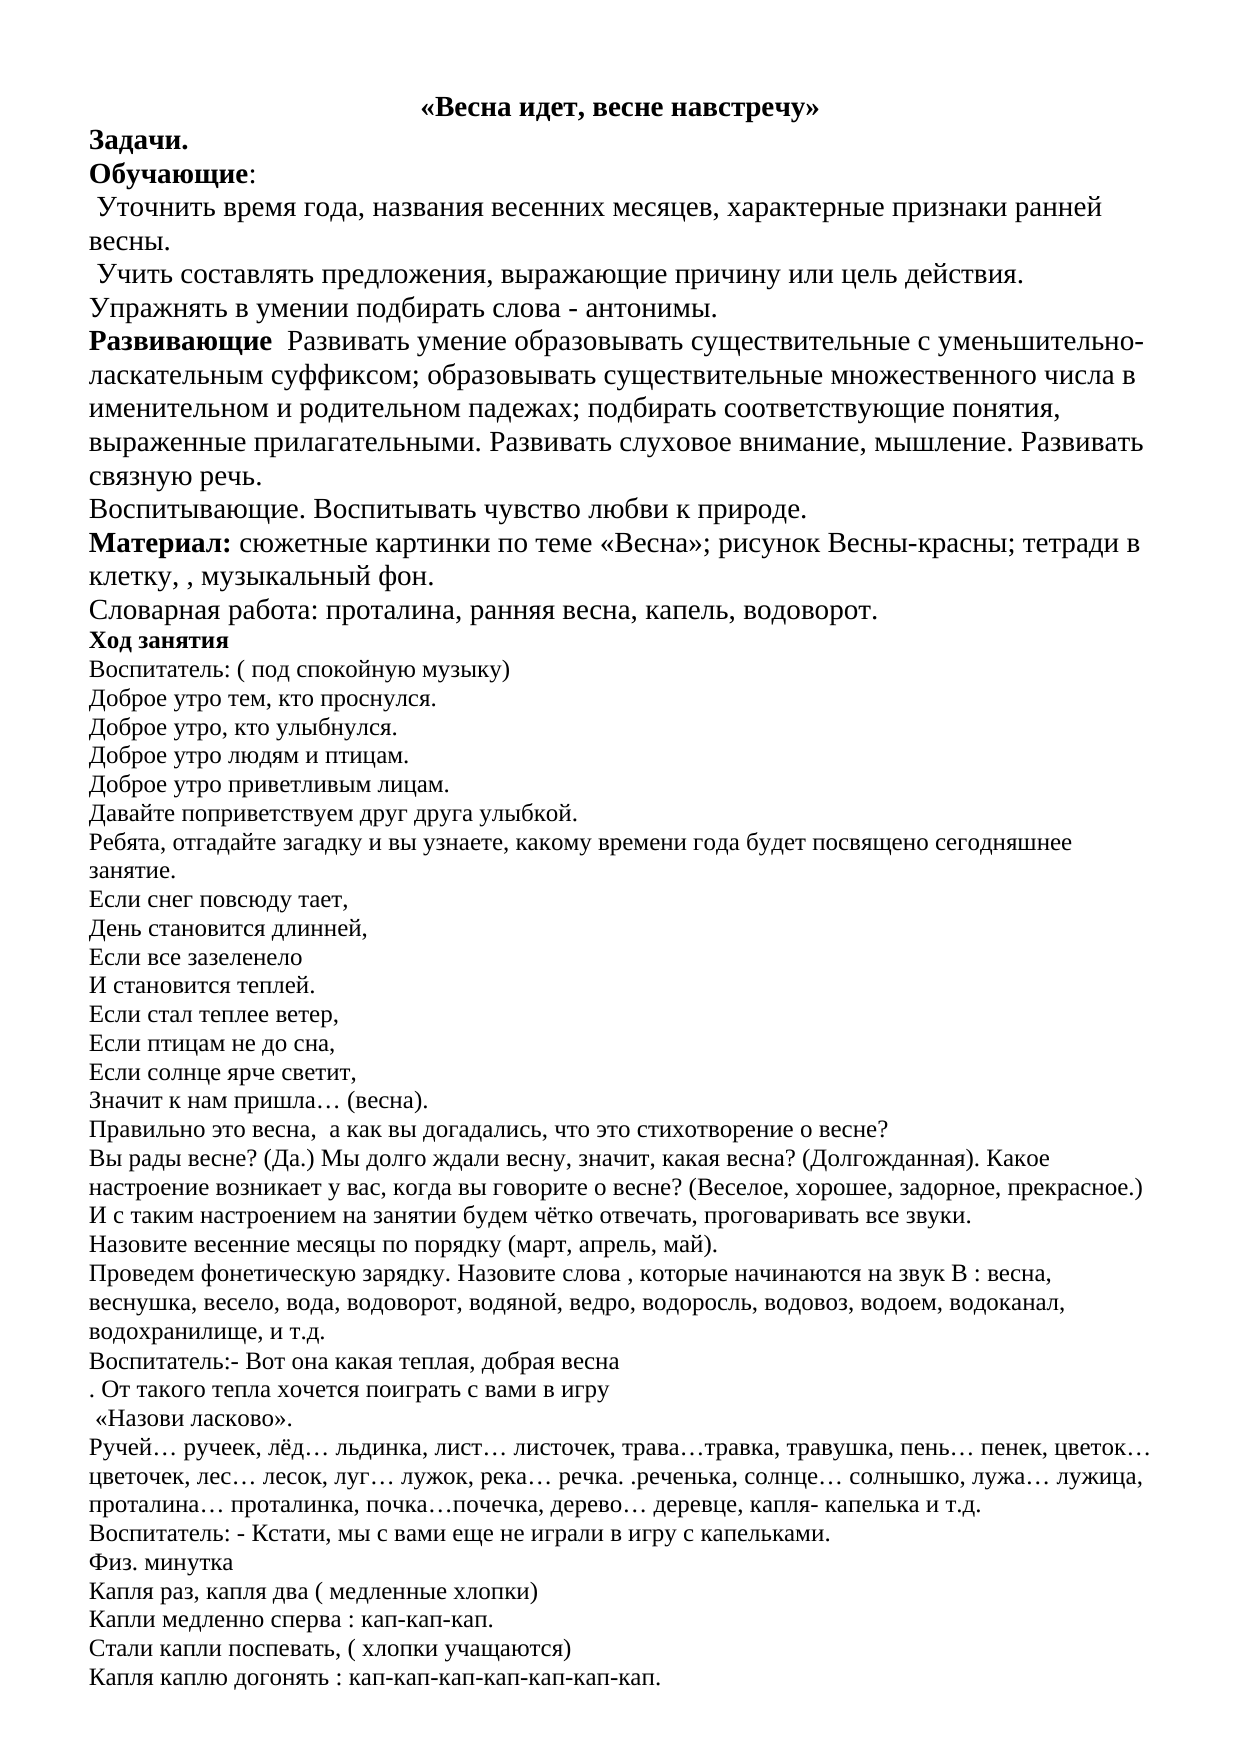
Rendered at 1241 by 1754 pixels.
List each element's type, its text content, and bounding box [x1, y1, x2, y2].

text Капля раз, капля два ( медленные хлопки) [89, 1576, 1152, 1604]
text Назовите весенние месяцы по порядку (март, апрель, май). [89, 1229, 1152, 1258]
text Обучающие: [89, 156, 1152, 189]
text Доброе утро приветливым лицам. [89, 769, 1152, 798]
text Вы рады весне? (Да.) Мы долго ждали весну, значит, какая весна? (Долгожданная). Какое настроение возникает у вас, когда вы говорите о весне? (Веселое, хорошее, задорное, прекрасное.) И с таким настроением на занятии будем чётко отвечать, проговаривать все звуки. [89, 1143, 1152, 1229]
text И становится теплей. [89, 970, 1152, 999]
text Задачи. [89, 122, 1152, 156]
text Воспитатель: - Кстати, мы с вами еще не играли в игру с капельками. [89, 1518, 1152, 1547]
text Учить составлять предложения, выражающие причину или цель действия. Упражнять в умении подбирать слова - антонимы. [89, 256, 1152, 323]
text Если все зазеленело [89, 942, 1152, 970]
text Значит к нам пришла… (весна). [89, 1085, 1152, 1114]
text Уточнить время года, названия весенних месяцев, характерные признаки ранней весны. [89, 189, 1152, 256]
text Доброе утро тем, кто проснулся. [89, 683, 1152, 712]
text День становится длинней, [89, 913, 1152, 942]
text Воспитатель:- Вот она какая теплая, добрая весна [89, 1346, 1152, 1374]
text Если стал теплее ветер, [89, 999, 1152, 1028]
text Правильно это весна, а как вы догадались, что это стихотворение о весне? [89, 1114, 1152, 1143]
text «Назови ласково». [89, 1403, 1152, 1432]
text Ход занятия [89, 625, 1152, 654]
text . От такого тепла хочется поиграть с вами в игру [89, 1374, 1152, 1403]
text «Весна идет, весне навстречу» [89, 89, 1152, 122]
text Развивающие Развивать умение образовывать существительные с уменьшительно-ласкательным суффиксом; образовывать существительные множественного числа в именительном и родительном падежах; подбирать соответствующие понятия, выраженные прилагательными. Развивать слуховое внимание, мышление. Развивать связную речь. [89, 323, 1152, 491]
text Физ. минутка [89, 1547, 1152, 1576]
text Стали капли поспевать, ( хлопки учащаются) [89, 1633, 1152, 1662]
text Материал: сюжетные картинки по теме «Весна»; рисунок Весны-красны; тетради в клетку, , музыкальный фон. [89, 525, 1152, 592]
text Проведем фонетическую зарядку. Назовите слова , которые начинаются на звук В : весна, веснушка, весело, вода, водоворот, водяной, ведро, водоросль, водовоз, водоем, водоканал, водохранилище, и т.д. [89, 1258, 1152, 1346]
text Воспитатель: ( под спокойную музыку) [89, 654, 1152, 683]
text Капли медленно сперва : кап-кап-кап. [89, 1604, 1152, 1633]
text Доброе утро людям и птицам. [89, 740, 1152, 769]
text Ручей… ручеек, лёд… льдинка, лист… листочек, трава…травка, травушка, пень… пенек, цветок… цветочек, лес… лесок, луг… лужок, река… речка. .реченька, солнце… солнышко, лужа… лужица, проталина… проталинка, почка…почечка, дерево… деревце, капля- капелька и т.д. [89, 1432, 1152, 1518]
text Давайте поприветствуем друг друга улыбкой. [89, 798, 1152, 827]
text Словарная работа: проталина, ранняя весна, капель, водоворот. [89, 592, 1152, 625]
text Ребята, отгадайте загадку и вы узнаете, какому времени года будет посвящено сегодняшнее занятие. [89, 827, 1152, 884]
text Если солнце ярче светит, [89, 1057, 1152, 1085]
text Если снег повсюду тает, [89, 884, 1152, 913]
text Если птицам не до сна, [89, 1028, 1152, 1057]
text Капля каплю догонять : кап-кап-кап-кап-кап-кап-кап. [89, 1662, 1152, 1691]
text Воспитывающие. Воспитывать чувство любви к природе. [89, 491, 1152, 525]
text Доброе утро, кто улыбнулся. [89, 712, 1152, 740]
